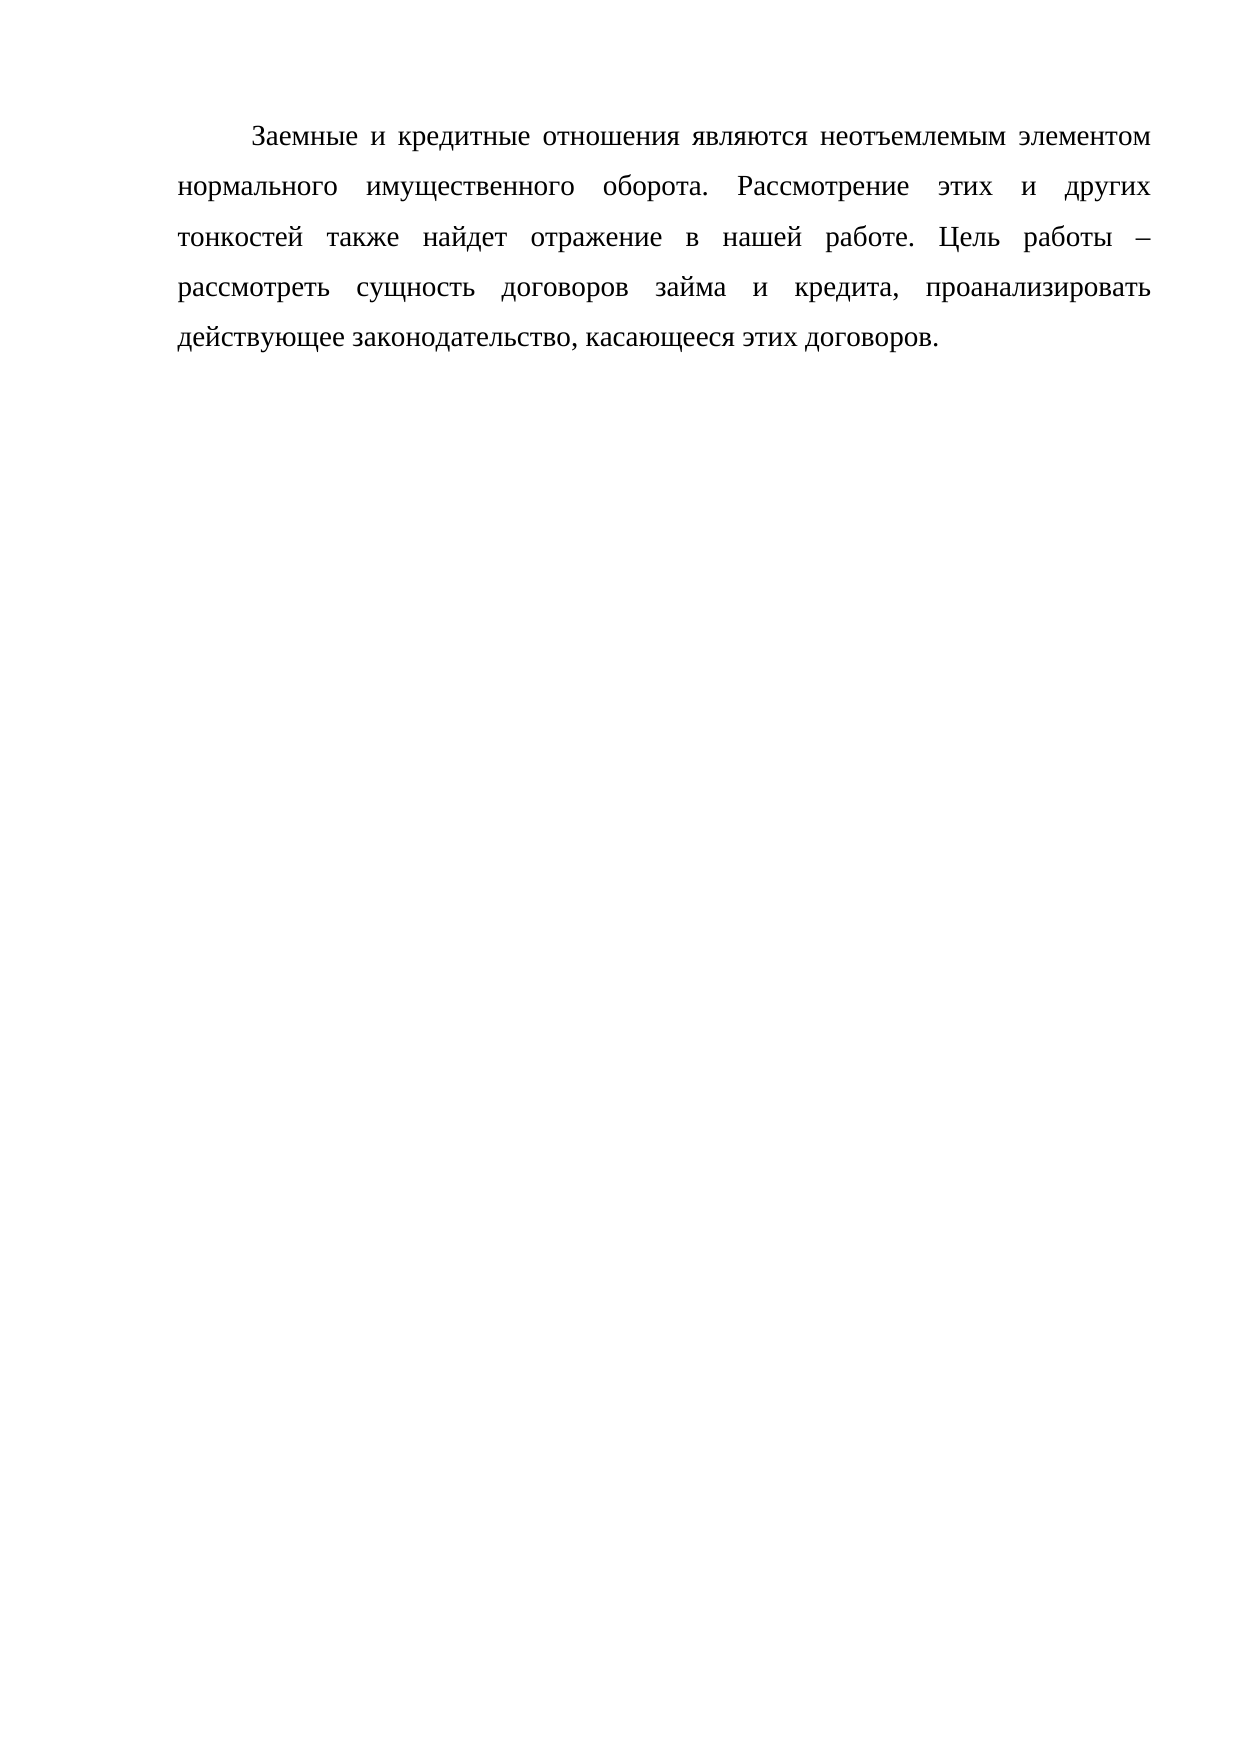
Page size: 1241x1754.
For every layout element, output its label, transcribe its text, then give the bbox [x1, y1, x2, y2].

text Заемные и кредитные отношения являются неотъемлемым элементом нормального имущественного оборота. Рассмотрение этих и других тонкостей также найдет отражение в нашей работе. Цель работы – рассмотреть сущность договоров займа и кредита, проанализировать действующее законодательство, касающееся этих договоров. [177, 118, 1152, 353]
